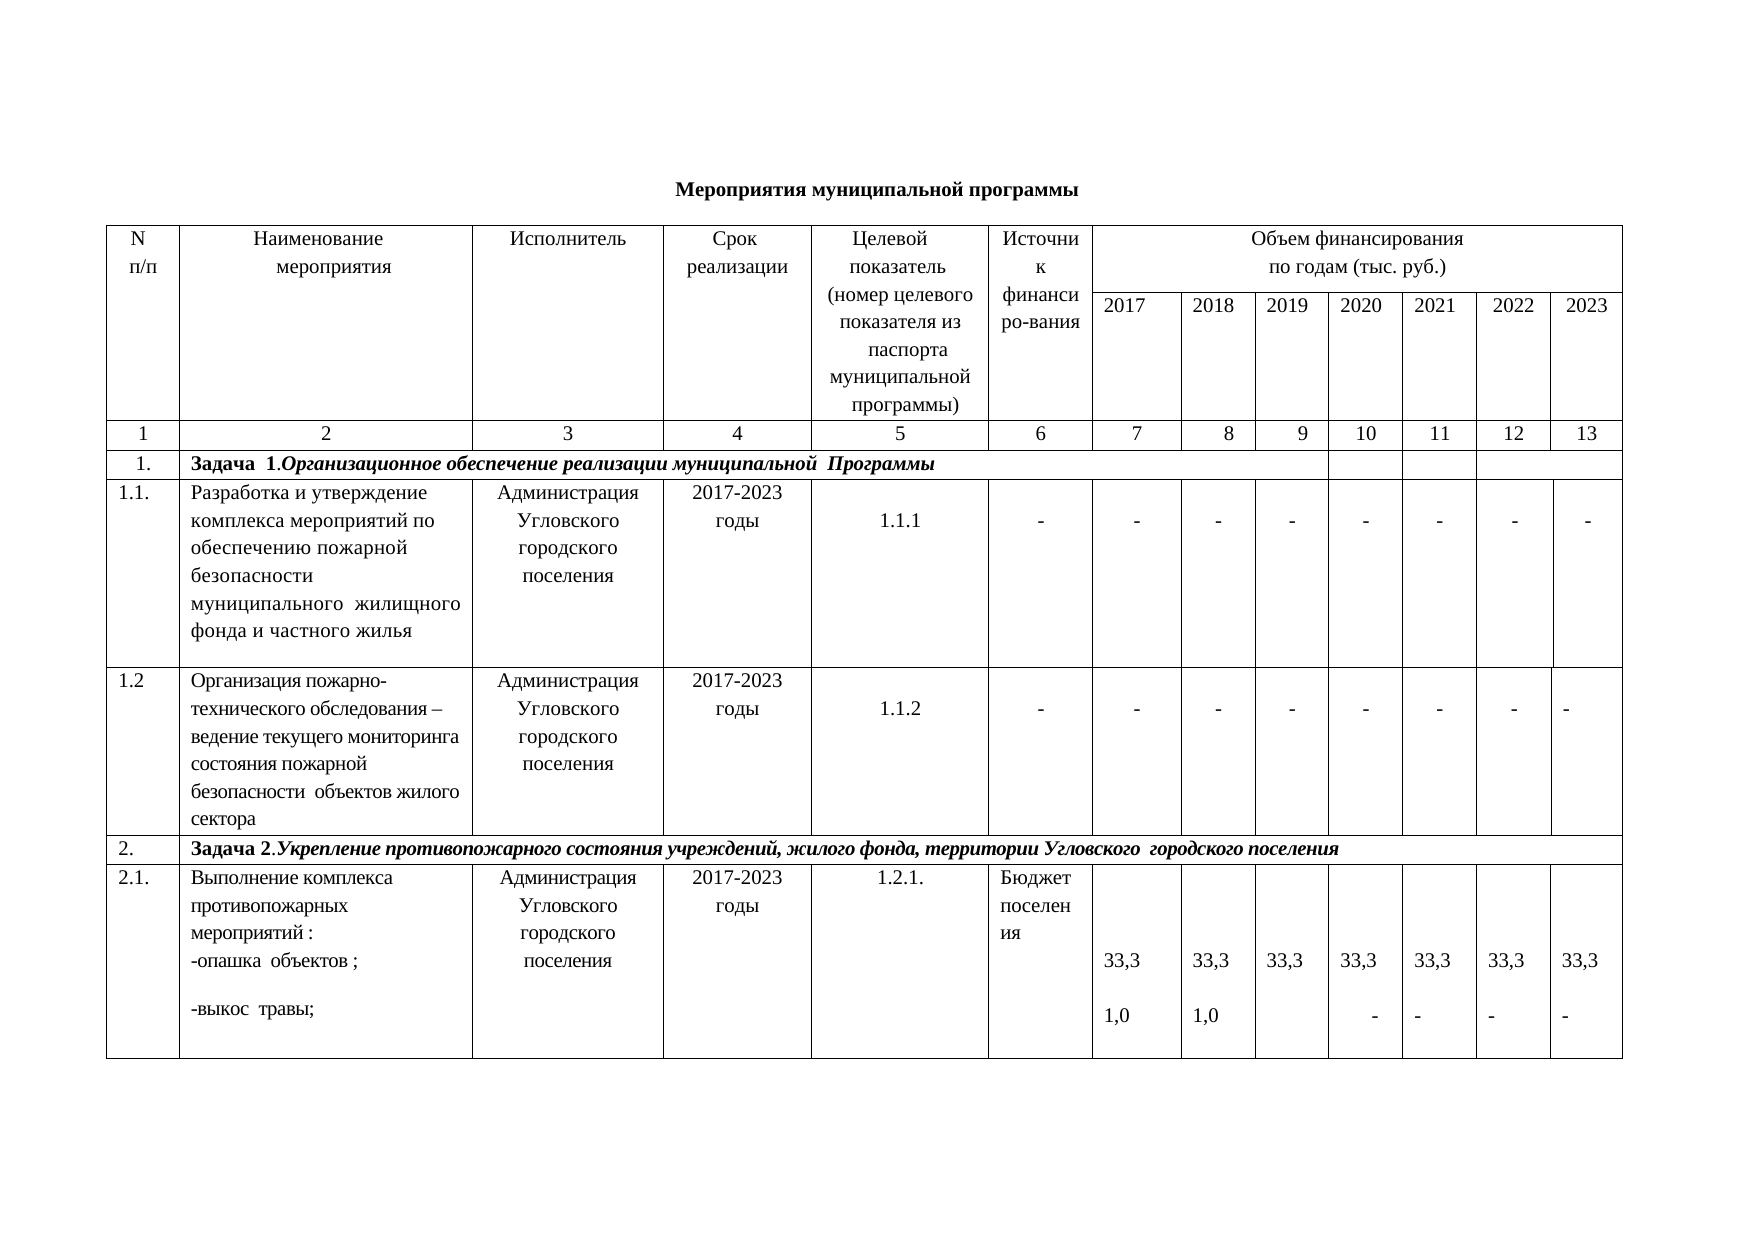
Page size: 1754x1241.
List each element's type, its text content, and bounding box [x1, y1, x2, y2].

table_cell - [1329, 480, 1402, 667]
table_cell - [1403, 668, 1476, 835]
table_cell 2017-2023 годы [664, 865, 811, 1058]
table_header Исполнитель [473, 226, 663, 420]
table_cell Бюджет поселения [989, 865, 1092, 1058]
table_cell Выполнение комплекса противопожарных мероприятий : -опашка объектов ; -выкос травы; [180, 865, 472, 1058]
table_cell Задача 2.Укрепление противопожарного состояния учреждений, жилого фонда, территории Угловского городского поселения [180, 836, 1622, 864]
table_cell 33,3 [1256, 865, 1328, 1058]
table_cell - [989, 480, 1092, 667]
table_cell 5 [812, 421, 988, 450]
table_header Объем финансирования по годам (тыс. руб.) [1093, 226, 1622, 292]
table_cell 8 [1182, 421, 1255, 450]
table_cell 1 [107, 421, 179, 450]
table_cell 9 [1256, 421, 1328, 450]
table_cell - [1093, 480, 1181, 667]
table_cell 33,3 - [1329, 865, 1402, 1058]
table_header N п/п [107, 226, 179, 420]
table_cell 2020 [1329, 293, 1402, 420]
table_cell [473, 865, 663, 1058]
table_cell 3 [473, 421, 663, 450]
table_cell 1.2.1. [812, 865, 988, 1058]
table_cell - [1256, 480, 1328, 667]
table_cell - [1256, 668, 1328, 835]
table_cell - [989, 668, 1092, 835]
table_cell 1.2 [107, 668, 179, 835]
text Мероприятия муниципальной программы [118, 177, 1636, 201]
table_cell Администрация Угловского городского поселения [473, 480, 663, 667]
table_cell - [1182, 480, 1255, 667]
table_cell - [1477, 668, 1551, 835]
table_cell [1329, 451, 1402, 479]
table_header Срок реализации [664, 226, 811, 420]
table_cell 12 [1477, 421, 1550, 450]
table_cell Разработка и утверждение комплекса мероприятий по обеспечению пожарной безопасности муниципального жилищного фонда и частного жилья [180, 480, 472, 667]
table_header Целевой показатель (номер целевого показателя из паспорта муниципальной программы) [812, 226, 988, 420]
table_cell 2023 [1551, 293, 1622, 420]
table_cell 2018 [1182, 293, 1255, 420]
table_cell 2019 [1256, 293, 1328, 420]
table_cell 1.1.1 [812, 480, 988, 667]
table_cell 1.1. [107, 480, 179, 667]
table_cell 2. [107, 836, 179, 864]
table_cell 1.1.2 [812, 668, 988, 835]
table_cell 13 [1551, 421, 1622, 450]
table_cell 2021 [1403, 293, 1476, 420]
table_cell 33,3 - [1403, 865, 1476, 1058]
table_cell - [1554, 480, 1622, 667]
table_cell - [1182, 668, 1255, 835]
table_cell - [1477, 480, 1553, 667]
table_cell 11 [1403, 421, 1476, 450]
table_cell [1477, 451, 1622, 479]
table_cell 2017-2023 годы [664, 668, 811, 835]
table_cell - [1552, 668, 1622, 835]
table_cell [1403, 451, 1476, 479]
table_cell Задача 1.Организационное обеспечение реализации муниципальной Программы [180, 451, 1328, 479]
table_cell 2022 [1477, 293, 1550, 420]
table_cell 2.1. [107, 865, 179, 1058]
table_cell 33,3 - [1477, 865, 1550, 1058]
table_cell 4 [664, 421, 811, 450]
table_header Наименование мероприятия [180, 226, 472, 420]
table_cell 2 [180, 421, 472, 450]
table_cell - [1403, 480, 1476, 667]
table_cell 7 [1093, 421, 1181, 450]
table_cell 2017-2023 годы [664, 480, 811, 667]
table_cell 33,3 1,0 [1182, 865, 1255, 1058]
table_cell 6 [989, 421, 1092, 450]
table_cell 2017 [1093, 293, 1181, 420]
table_header Источник финансиро-вания [989, 226, 1092, 420]
table_cell 33,3 - [1551, 865, 1622, 1058]
table_cell 33,3 1,0 [1093, 865, 1181, 1058]
table_cell Администрация Угловского городского поселения [473, 668, 663, 835]
table_cell 10 [1329, 421, 1402, 450]
table_cell - [1093, 668, 1181, 835]
table_cell - [1329, 668, 1402, 835]
table_cell 1. [107, 451, 179, 479]
table_cell Организация пожарно-технического обследования – ведение текущего мониторинга состояния пожарной безопасности объектов жилого сектора [180, 668, 472, 835]
